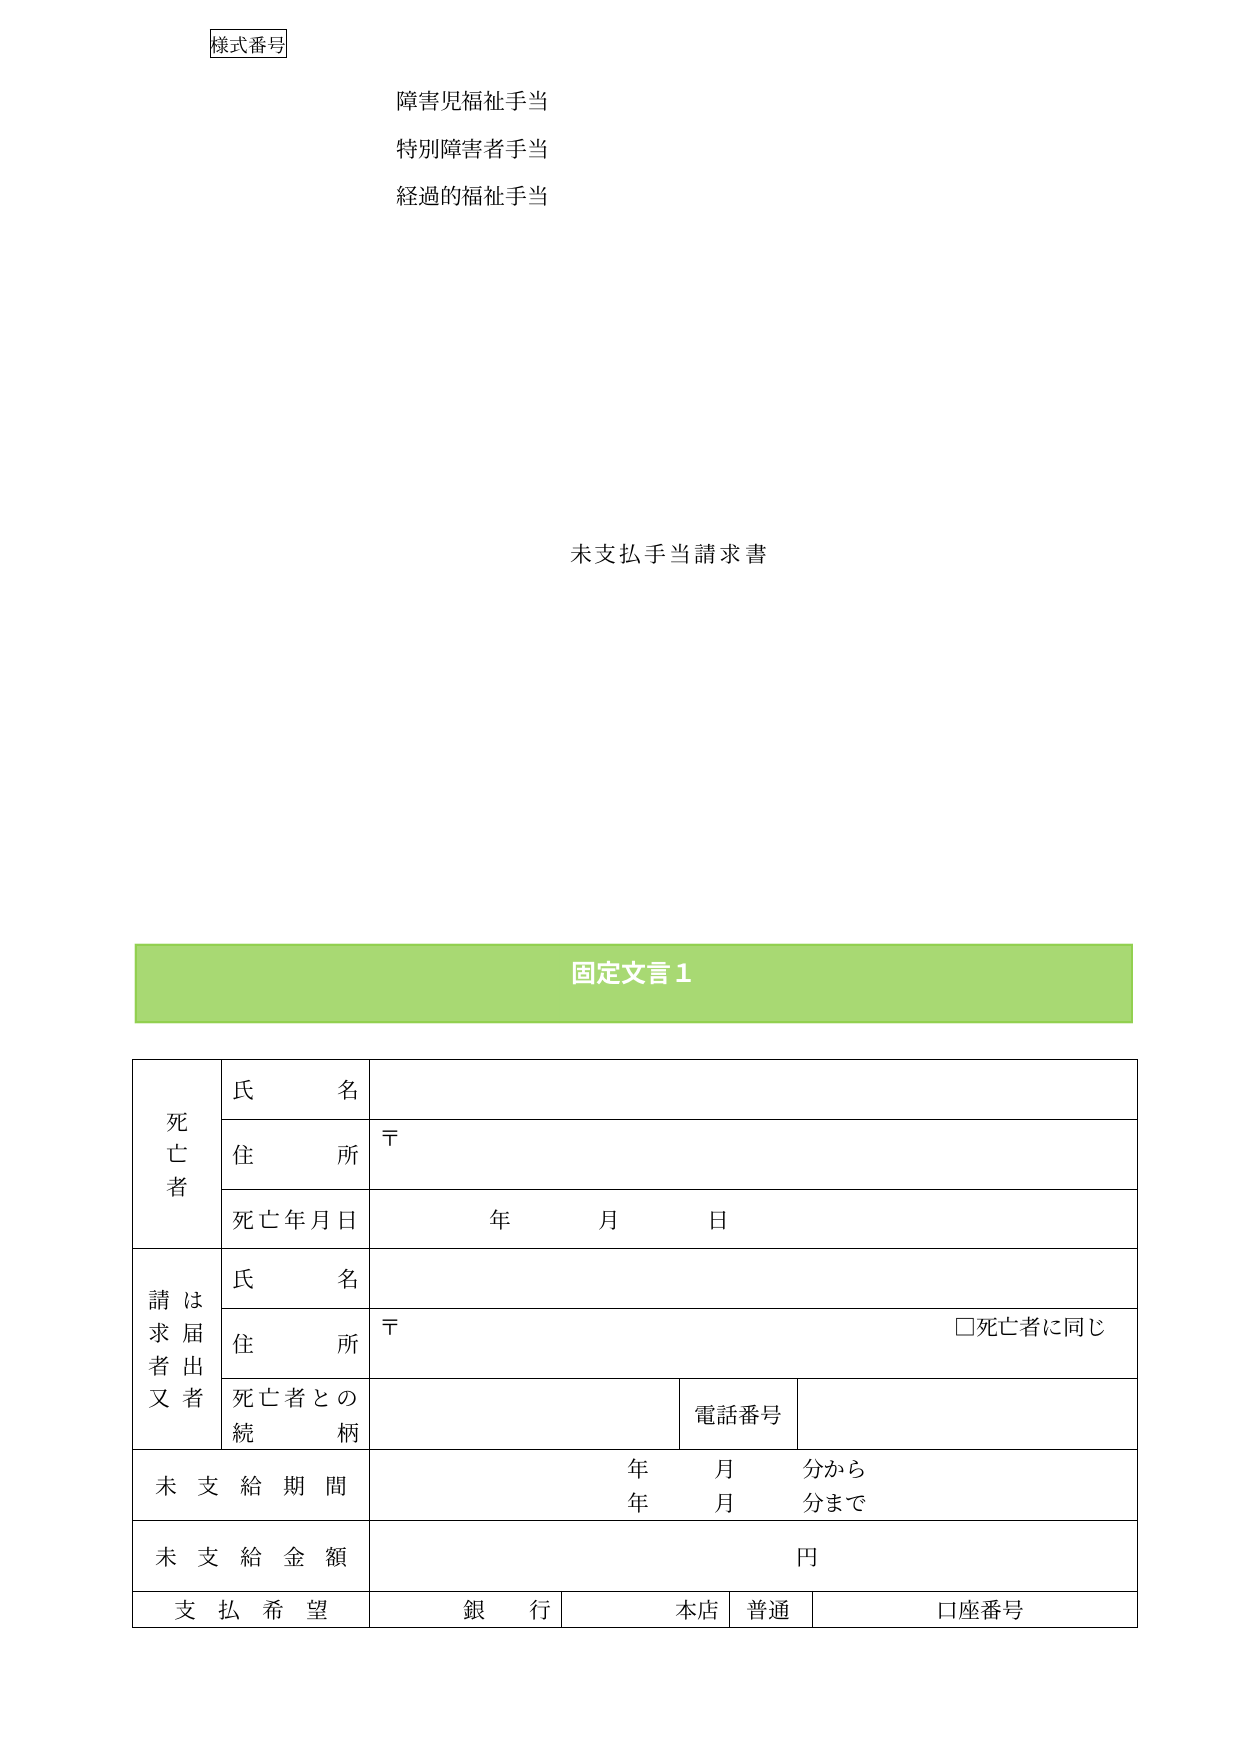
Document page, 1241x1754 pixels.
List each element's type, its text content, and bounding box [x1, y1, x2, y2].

table_cell 本店 支店 出張所 [562, 1592, 729, 1627]
table_cell 住所 [222, 1309, 369, 1378]
table_cell 口座番号 [813, 1592, 1137, 1627]
table_cell 未支給期間 [133, 1450, 369, 1520]
table_cell 年 月 分から 年 月 分まで [370, 1450, 1137, 1520]
table_cell 普通 当座 ( ) [730, 1592, 812, 1627]
table_cell [370, 1379, 679, 1449]
table_cell 未支給金額 [133, 1521, 369, 1591]
table_cell 円 [370, 1521, 1137, 1591]
table_cell 死亡者との続柄 [222, 1379, 369, 1449]
table_cell 電話番号 [680, 1379, 797, 1449]
table_cell 住所 [222, 1120, 369, 1189]
table_cell 死亡年月日 [222, 1190, 369, 1248]
table_cell 支 払 希 望 金 融 機 関 [133, 1592, 369, 1627]
table_cell 氏名 [222, 1249, 369, 1307]
table_cell 〒 [370, 1120, 1137, 1189]
table_header 未支払手当請求書 [560, 83, 1137, 1023]
table_cell は届出者 請求者又 [133, 1249, 221, 1449]
table_cell [370, 1249, 1137, 1307]
table_cell 銀 行 信用金庫 ( ) [370, 1592, 561, 1627]
table_header 死亡者 [133, 1060, 221, 1248]
table_cell 年 月 日 [370, 1190, 1137, 1248]
table_cell 〒 □死亡者に同じ [370, 1309, 1137, 1378]
table_header [370, 1060, 1137, 1118]
table_cell [798, 1379, 1137, 1449]
table_header 障害児福祉手当 特別障害者手当 経過的福祉手当 [133, 83, 559, 1023]
table_header 氏名 [222, 1060, 369, 1118]
